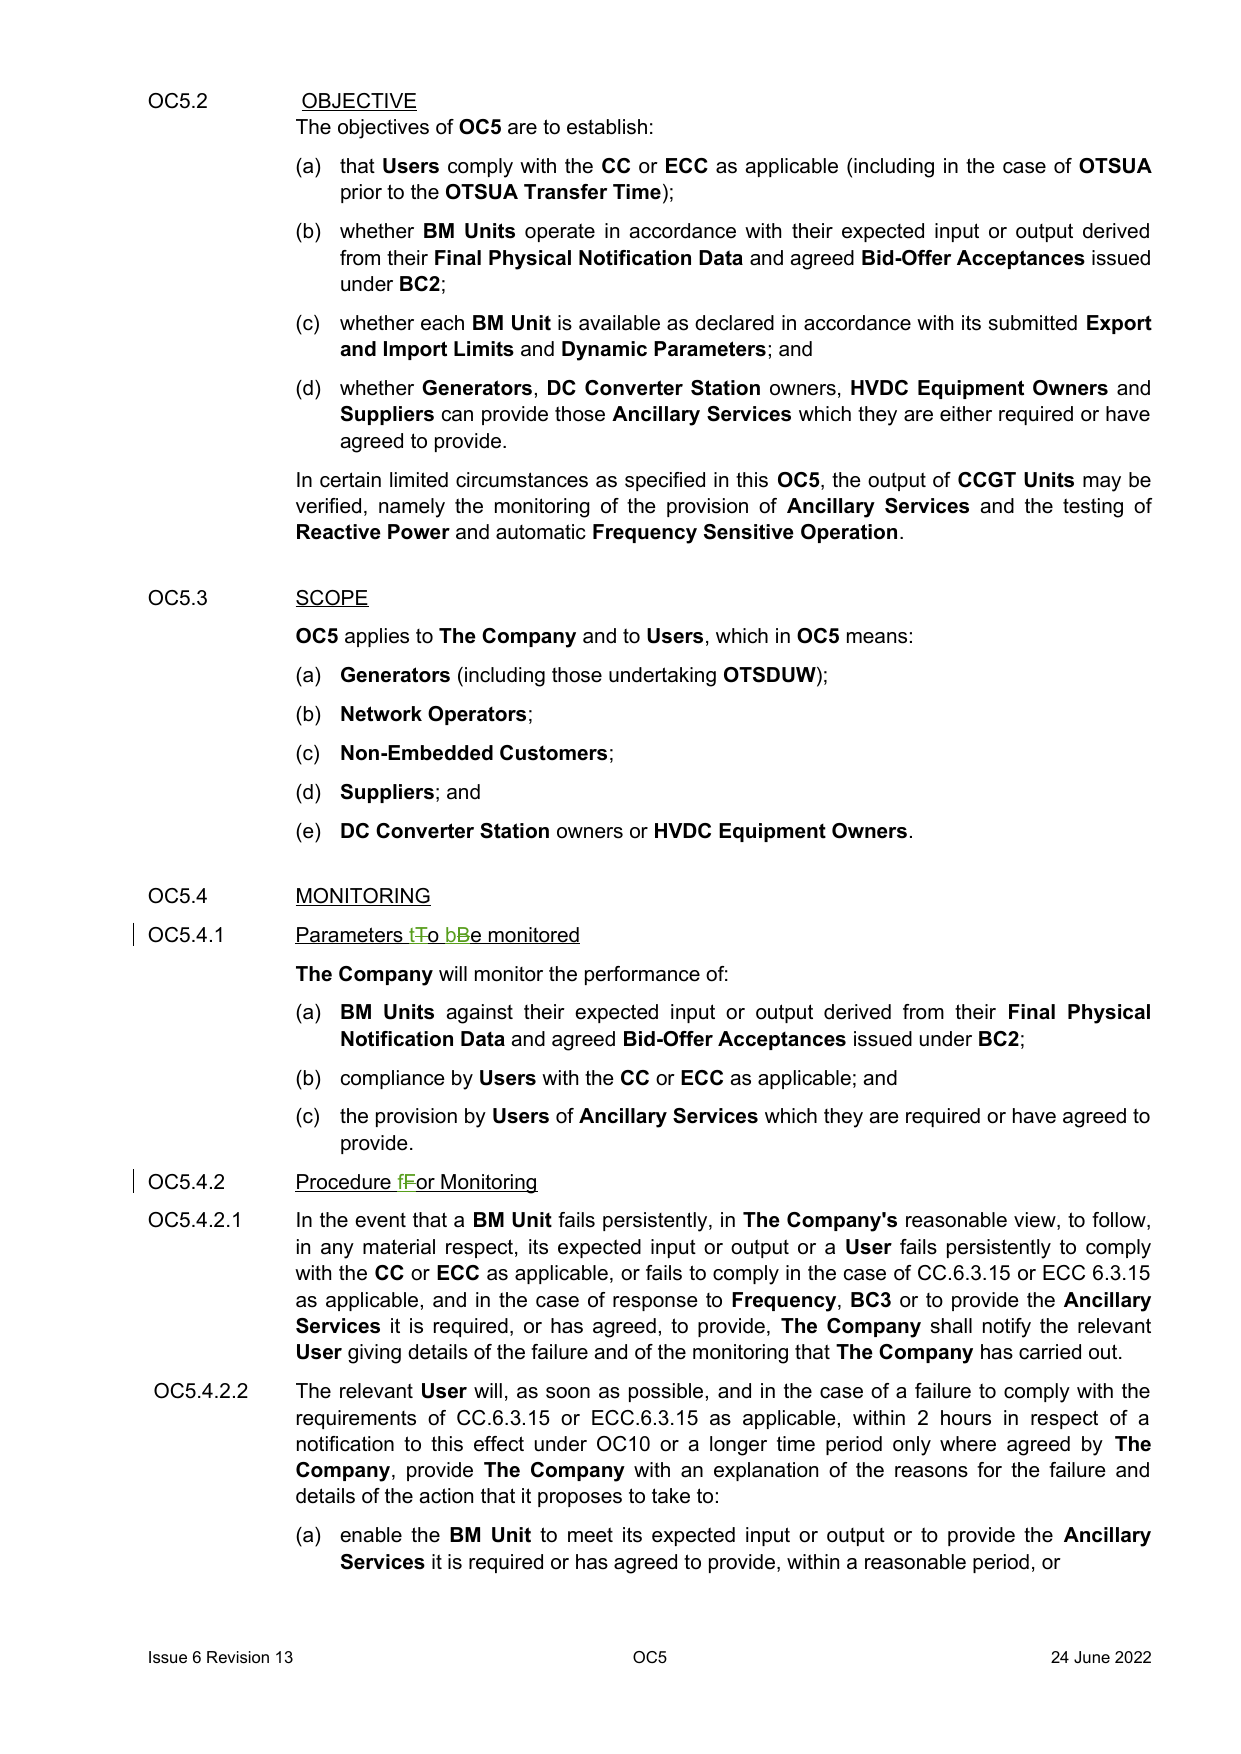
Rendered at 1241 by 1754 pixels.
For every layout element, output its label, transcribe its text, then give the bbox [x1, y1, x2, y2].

text OC5.3 SCOPE [148, 585, 1152, 609]
text (b) Network Operators; [295, 702, 1152, 726]
text (d) whether Generators, DC Converter Station owners, HVDC Equipment Owners and Suppliers can provide those Ancillary Services which they are either required or have agreed to provide. [295, 376, 1152, 452]
text (a) enable the BM Unit to meet its expected input or output or to provide the Ancillary Services it is required or has agreed to provide, within a reasonable period, or [295, 1523, 1152, 1573]
text OC5.4.1 Parameters o e monitored [148, 922, 1152, 946]
text OC5.4.2.1 In the event that a BM Unit fails persistently, in The Company's reasonable view, to follow, in any material respect, its expected input or output or a User fails persistently to comply with the CC or ECC as applicable, or fails to comply in the case of CC.6.3.15 or ECC 6.3.15 as applicable, and in the case of response to Frequency, BC3 or to provide the Ancillary Services it is required, or has agreed, to provide, The Company shall notify the relevant User giving details of the failure and of the monitoring that The Company has carried out. [148, 1208, 1152, 1364]
text (a) Generators (including those undertaking OTSDUW); [295, 663, 1152, 687]
text (b) compliance by Users with the CC or ECC as applicable; and [295, 1065, 1152, 1089]
text (d) Suppliers; and [295, 779, 1152, 803]
text OC5.4 MONITORING [148, 884, 1152, 908]
text (c) whether each BM Unit is available as declared in accordance with its submitted Export and Import Limits and Dynamic Parameters; and [295, 311, 1152, 361]
text In certain limited circumstances as specified in this OC5, the output of CCGT Units may be verified, namely the monitoring of the provision of Ancillary Services and the testing of Reactive Power and automatic Frequency Sensitive Operation. [148, 467, 1152, 544]
text OC5.4.2.2 The relevant User will, as soon as possible, and in the case of a failure to comply with the requirements of CC.6.3.15 or ECC.6.3.15 as applicable, within 2 hours in respect of a notification to this effect under OC10 or a longer time period only where agreed by The Company, provide The Company with an explanation of the reasons for the failure and details of the action that it proposes to take to: [148, 1379, 1152, 1508]
text (b) whether BM Units operate in accordance with their expected input or output derived from their Final Physical Notification Data and agreed Bid-Offer Acceptances issued under BC2; [295, 219, 1152, 296]
text (c) Non-Embedded Customers; [295, 741, 1152, 765]
text (e) DC Converter Station owners or HVDC Equipment Owners. [295, 818, 1152, 842]
text (a) that Users comply with the CC or ECC as applicable (including in the case of OTSUA prior to the OTSUA Transfer Time); [295, 154, 1152, 204]
text (a) BM Units against their expected input or output derived from their Final Physical Notification Data and agreed Bid-Offer Acceptances issued under BC2; [295, 1000, 1152, 1051]
text The objectives of OC5 are to establish: [148, 115, 1152, 139]
text The Company will monitor the performance of: [148, 961, 1152, 985]
text OC5 applies to The Company and to Users, which in OC5 means: [148, 624, 1152, 648]
text OC5.4.2 Procedure or Monitoring [148, 1169, 1152, 1193]
text (c) the provision by Users of Ancillary Services which they are required or have agreed to provide. [295, 1104, 1152, 1154]
text OC5.2 OBJECTIVE [148, 89, 1152, 113]
